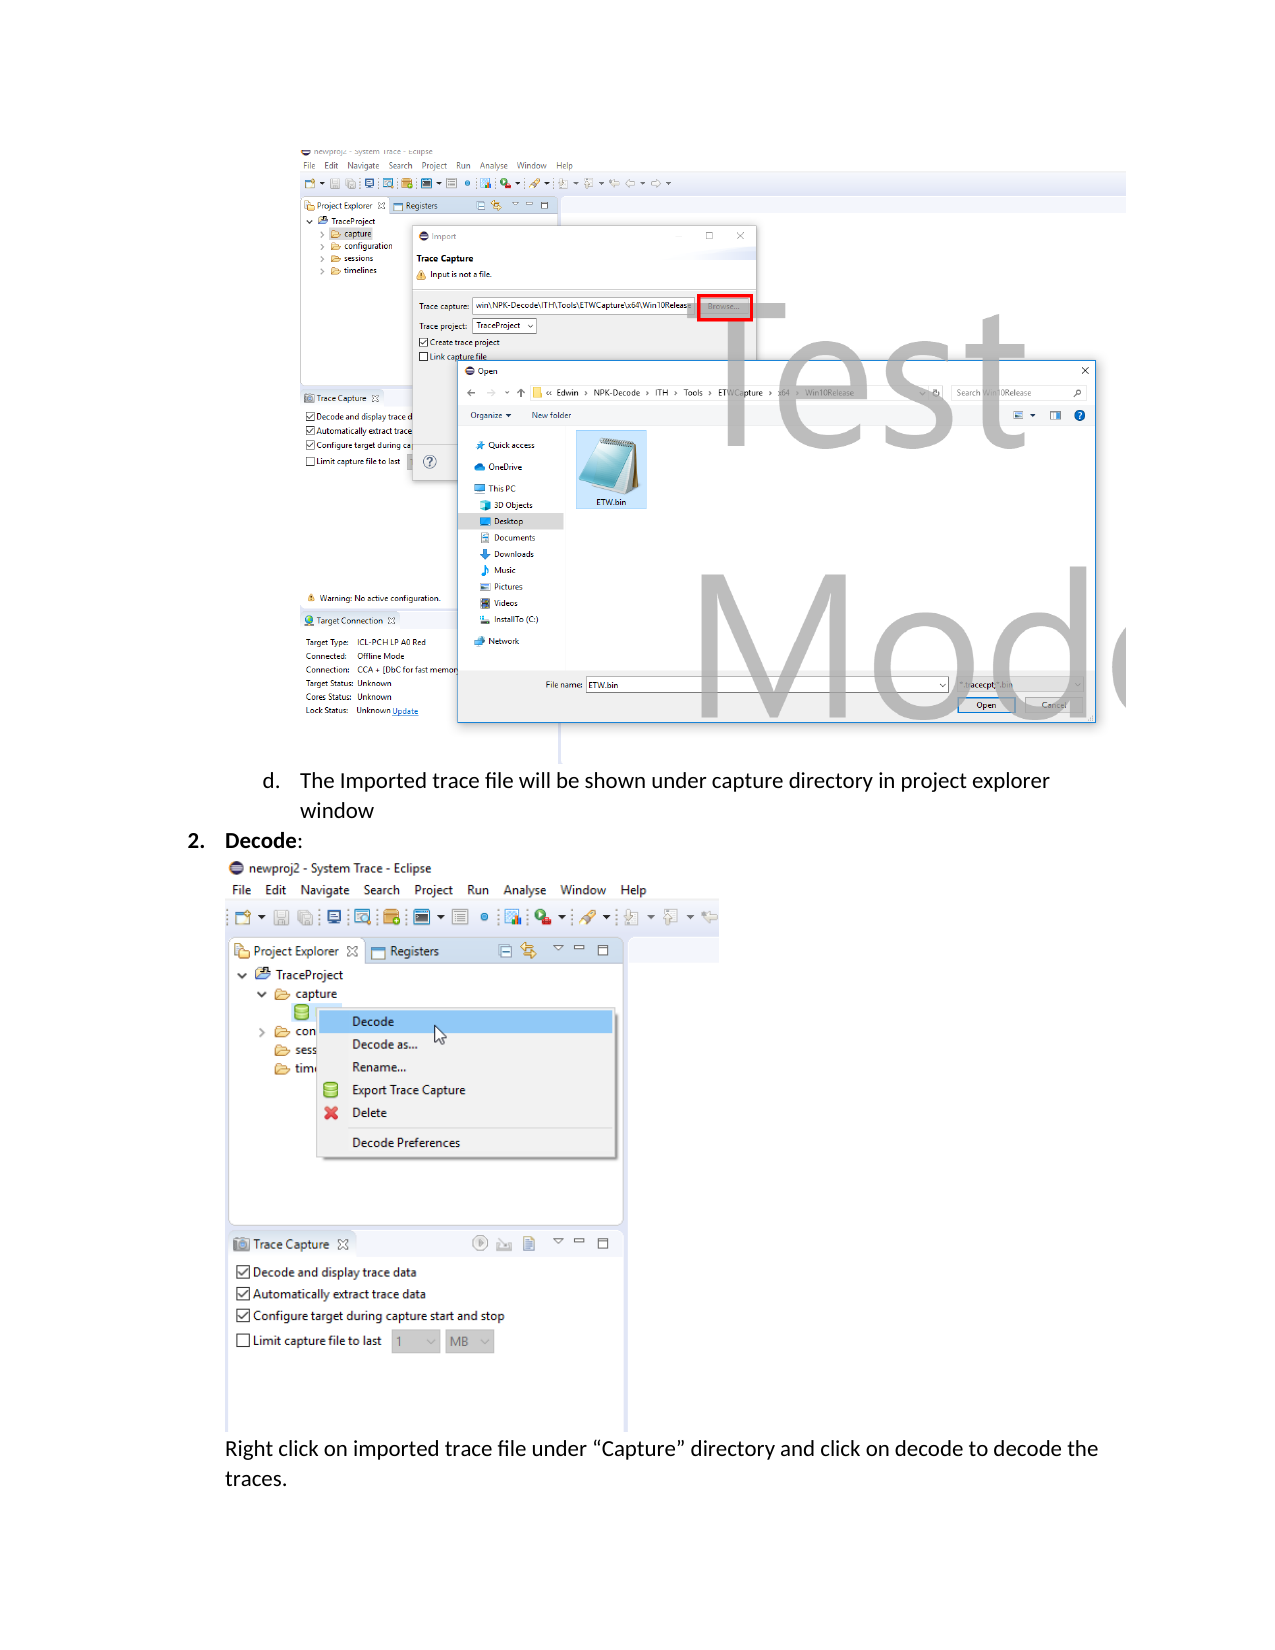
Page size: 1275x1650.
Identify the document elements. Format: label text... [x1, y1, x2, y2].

list Right click on imported trace file under “Capture” directory and click on decode to decode the traces. [225, 1434, 1125, 1492]
list Decode: [187, 827, 1125, 855]
picture [225, 856, 719, 1432]
picture [300, 150, 1126, 764]
list The Imported trace file will be shown under capture directory in project explorer window [262, 766, 1125, 824]
